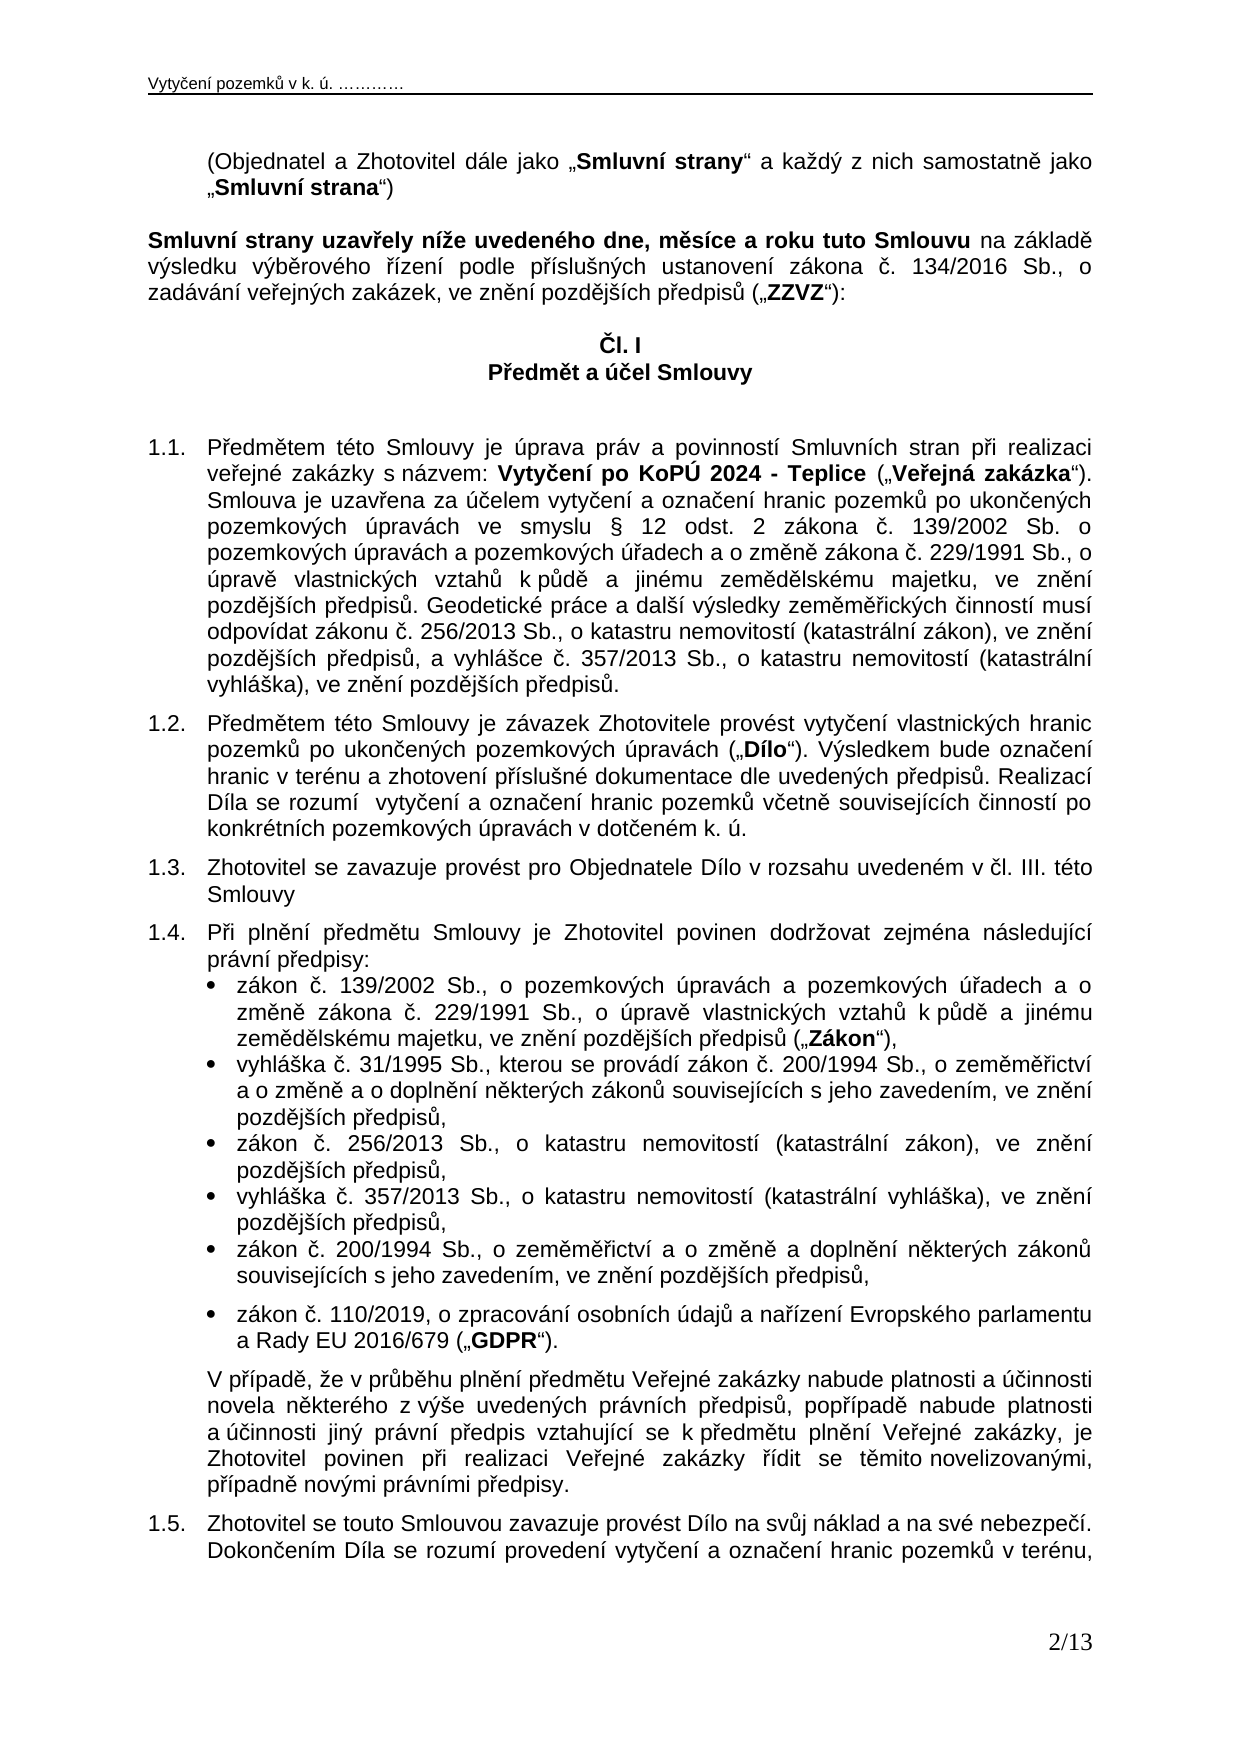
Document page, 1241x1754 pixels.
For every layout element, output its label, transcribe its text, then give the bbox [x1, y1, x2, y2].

list zákon č. 139/2002 Sb., o pozemkových úpravách a pozemkových úřadech a o změně zákona č. 229/1991 Sb., o úpravě vlastnických vztahů k půdě a jinému zemědělskému majetku, ve znění pozdějších předpisů („Zákon“), [207, 972, 1093, 1051]
list vyhláška č. 357/2013 Sb., o katastru nemovitostí (katastrální vyhláška), ve znění pozdějších předpisů, [207, 1183, 1093, 1236]
text (Objednatel a Zhotovitel dále jako „Smluvní strany“ a každý z nich samostatně jako „Smluvní strana“) [207, 148, 1093, 200]
list vyhláška č. 31/1995 Sb., kterou se provádí zákon č. 200/1994 Sb., o zeměměřictví a o změně a o doplnění některých zákonů souvisejících s jeho zavedením, ve znění pozdějších předpisů, [207, 1051, 1093, 1130]
subtitle Čl. I [148, 332, 1093, 358]
list zákon č. 110/2019, o zpracování osobních údajů a nařízení Evropského parlamentu a Rady EU 2016/679 („GDPR“). [207, 1301, 1093, 1353]
text V případě, že v průběhu plnění předmětu Veřejné zakázky nabude platnosti a účinnosti novela některého z výše uvedených právních předpisů, popřípadě nabude platnosti a účinnosti jiný právní předpis vztahující se k předmětu plnění Veřejné zakázky, je Zhotovitel povinen při realizaci Veřejné zakázky řídit se těmito novelizovanými, případně novými právními předpisy. [148, 1366, 1093, 1498]
subtitle Předmět a účel Smlouvy [148, 358, 1093, 385]
list Předmětem této Smlouvy je závazek Zhotovitele provést vytyčení vlastnických hranic pozemků po ukončených pozemkových úpravách („Dílo“). Výsledkem bude označení hranic v terénu a zhotovení příslušné dokumentace dle uvedených předpisů. Realizací Díla se rozumí vytyčení a označení hranic pozemků včetně souvisejících činností po konkrétních pozemkových úpravách v dotčeném k. ú. [148, 710, 1093, 842]
list zákon č. 256/2013 Sb., o katastru nemovitostí (katastrální zákon), ve znění pozdějších předpisů, [207, 1130, 1093, 1183]
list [148, 1510, 1093, 1563]
list zákon č. 200/1994 Sb., o zeměměřictví a o změně a doplnění některých zákonů souvisejících s jeho zavedením, ve znění pozdějších předpisů, [207, 1236, 1093, 1288]
list Předmětem této Smlouvy je úprava práv a povinností Smluvních stran při realizaci veřejné zakázky s názvem: Vytyčení po KoPÚ 2024 - Teplice („Veřejná zakázka“). Smlouva je uzavřena za účelem vytyčení a označení hranic pozemků po ukončených pozemkových úpravách ve smyslu § 12 odst. 2 zákona č. 139/2002 Sb. o pozemkových úpravách a pozemkových úřadech a o změně zákona č. 229/1991 Sb., o úpravě vlastnických vztahů k půdě a jinému zemědělskému majetku, ve znění pozdějších předpisů. Geodetické práce a další výsledky zeměměřických činností musí odpovídat zákonu č. 256/2013 Sb., o katastru nemovitostí (katastrální zákon), ve znění pozdějších předpisů, a vyhlášce č. 357/2013 Sb., o katastru nemovitostí (katastrální vyhláška), ve znění pozdějších předpisů. [148, 434, 1093, 697]
list Zhotovitel se zavazuje provést pro Objednatele Dílo v rozsahu uvedeném v čl. III. této Smlouvy [148, 854, 1093, 907]
list Při plnění předmětu Smlouvy je Zhotovitel povinen dodržovat zejména následující právní předpisy: [148, 919, 1093, 972]
text Smluvní strany uzavřely níže uvedeného dne, měsíce a roku tuto Smlouvu na základě výsledku výběrového řízení podle příslušných ustanovení zákona č. 134/2016 Sb., o zadávání veřejných zakázek, ve znění pozdějších předpisů („ZZVZ“): [148, 227, 1093, 306]
